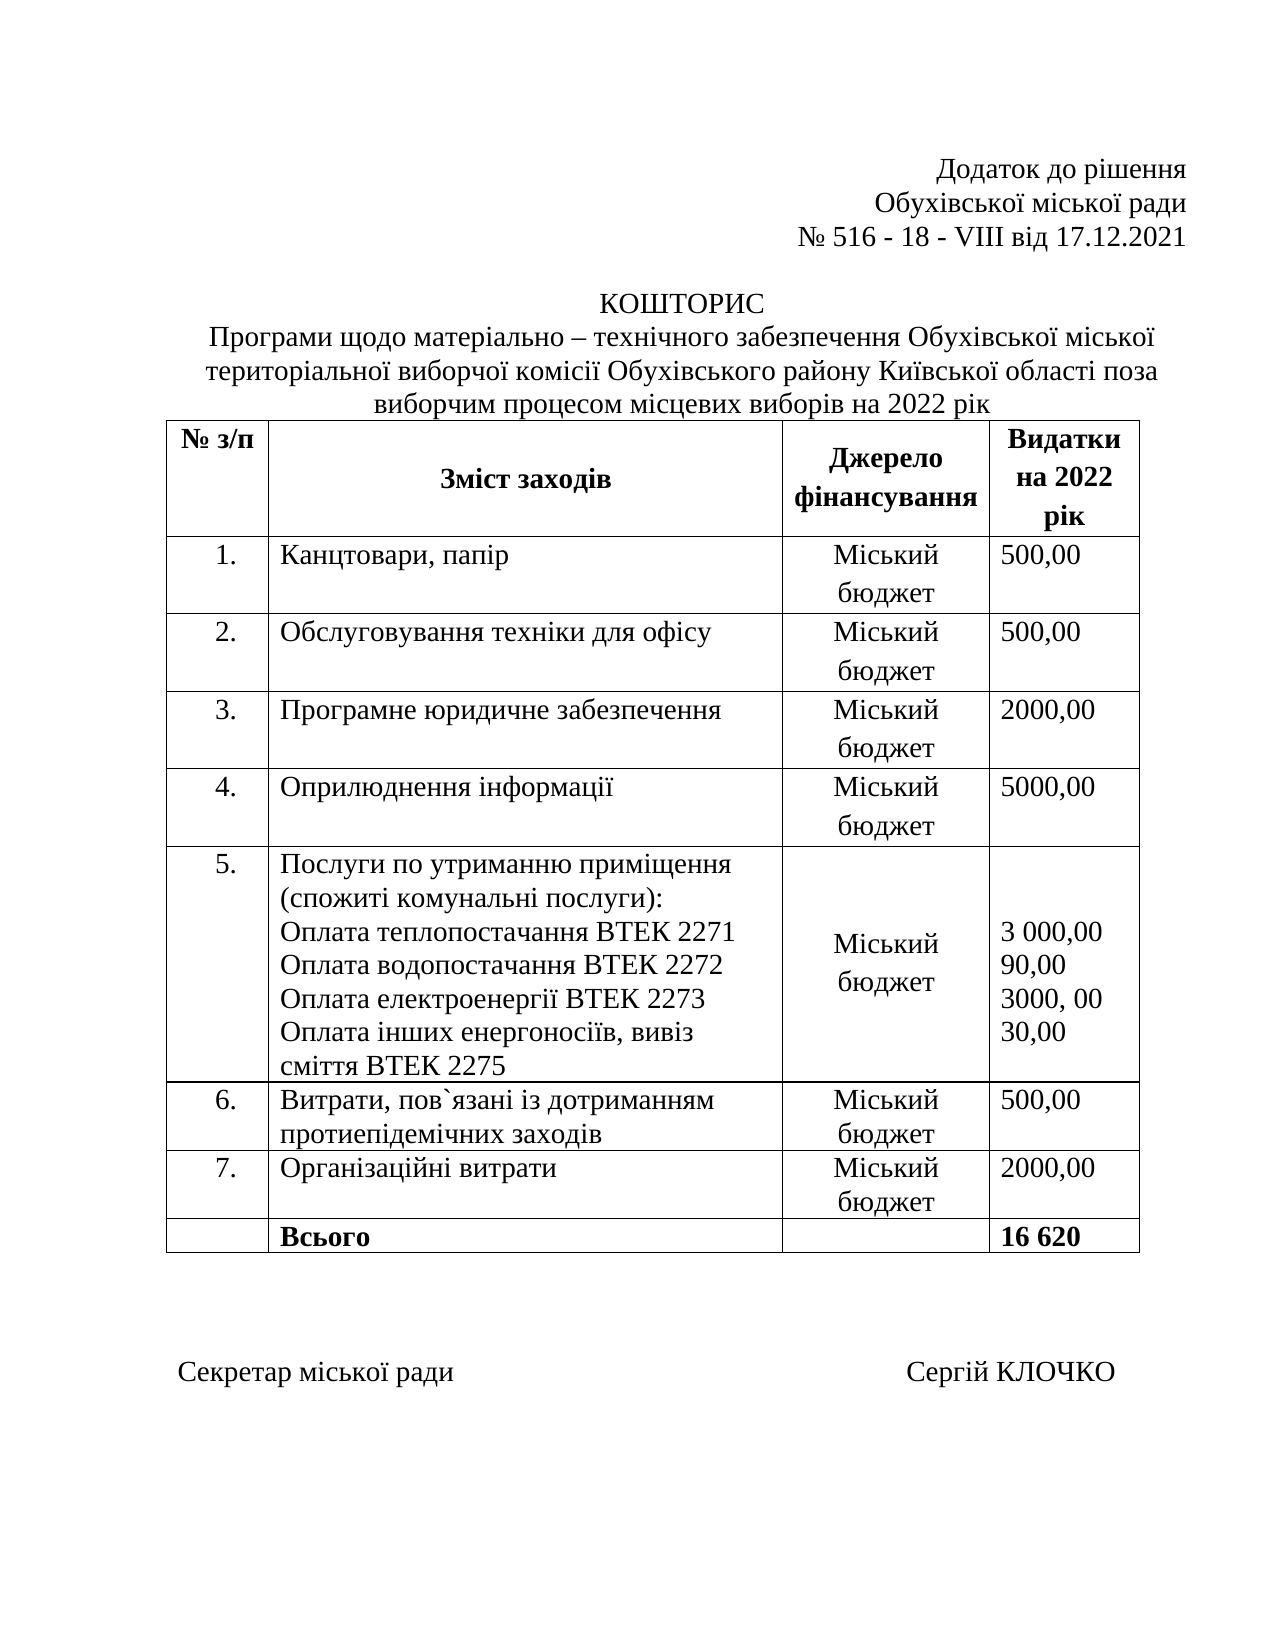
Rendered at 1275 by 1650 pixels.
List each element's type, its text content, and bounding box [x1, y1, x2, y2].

table_cell Канцтовари, папір [269, 537, 782, 613]
table_cell Міський бюджет [783, 769, 989, 846]
table_cell [167, 1083, 268, 1149]
table_cell Міський бюджет [783, 1151, 989, 1218]
table_header Видатки на 2022 рік [990, 421, 1139, 536]
table_cell Міський бюджет [783, 847, 989, 1081]
table_cell 5000,00 [990, 769, 1139, 846]
table_cell Послуги по утриманню приміщення (спожиті комунальні послуги): Оплата теплопостачання ВТЕК 2271 Оплата водопостачання ВТЕК 2272 Оплата електроенергії ВТЕК 2273 Оплата інших енергоносіїв, вивіз сміття ВТЕК 2275 [269, 847, 782, 1081]
table_cell 16 620 [990, 1219, 1139, 1252]
table_cell 500,00 [990, 537, 1139, 613]
table_cell Всього [269, 1219, 782, 1252]
text Обухівської міської ради [177, 185, 1186, 219]
table_cell [167, 847, 268, 1081]
table_cell Витрати, пов`язані із дотриманням протиепідемічних заходів [269, 1083, 782, 1149]
table_header Джерело фінансування [783, 421, 989, 536]
table_cell Міський бюджет [783, 614, 989, 691]
text КОШТОРИС [177, 286, 1186, 319]
table_cell 3 000,00 90,00 3000, 00 30,00 [990, 847, 1139, 1081]
table_cell [167, 537, 268, 613]
table_cell Міський бюджет [783, 1083, 989, 1149]
text Секретар міської ради Сергій КЛОЧКО [177, 1354, 1186, 1387]
table_cell [783, 1219, 989, 1252]
subtitle Програми щодо матеріально – технічного забезпечення Обухівської міської територіальної виборчої комісії Обухівського району Київської області поза виборчим процесом місцевих виборів на 2022 рік [177, 319, 1186, 420]
table_cell Програмне юридичне забезпечення [269, 692, 782, 768]
table_cell Організаційні витрати [269, 1151, 782, 1218]
text Додаток до рішення [177, 152, 1186, 185]
table_cell Оприлюднення інформації [269, 769, 782, 846]
table_cell [167, 1219, 268, 1252]
text № 516 - 18 - VІІІ від 17.12.2021 [177, 219, 1186, 252]
table_cell Обслуговування техніки для офісу [269, 614, 782, 691]
table_cell [167, 692, 268, 768]
table_header № з/п [167, 421, 268, 536]
table_cell [167, 1151, 268, 1218]
table_cell 500,00 [990, 1083, 1139, 1149]
table_cell [167, 769, 268, 846]
table_cell 2000,00 [990, 1151, 1139, 1218]
table_cell 2000,00 [990, 692, 1139, 768]
table_header Зміст заходів [269, 421, 782, 536]
table_cell [167, 614, 268, 691]
table_cell Міський бюджет [783, 537, 989, 613]
table_cell 500,00 [990, 614, 1139, 691]
table_cell Міський бюджет [783, 692, 989, 768]
